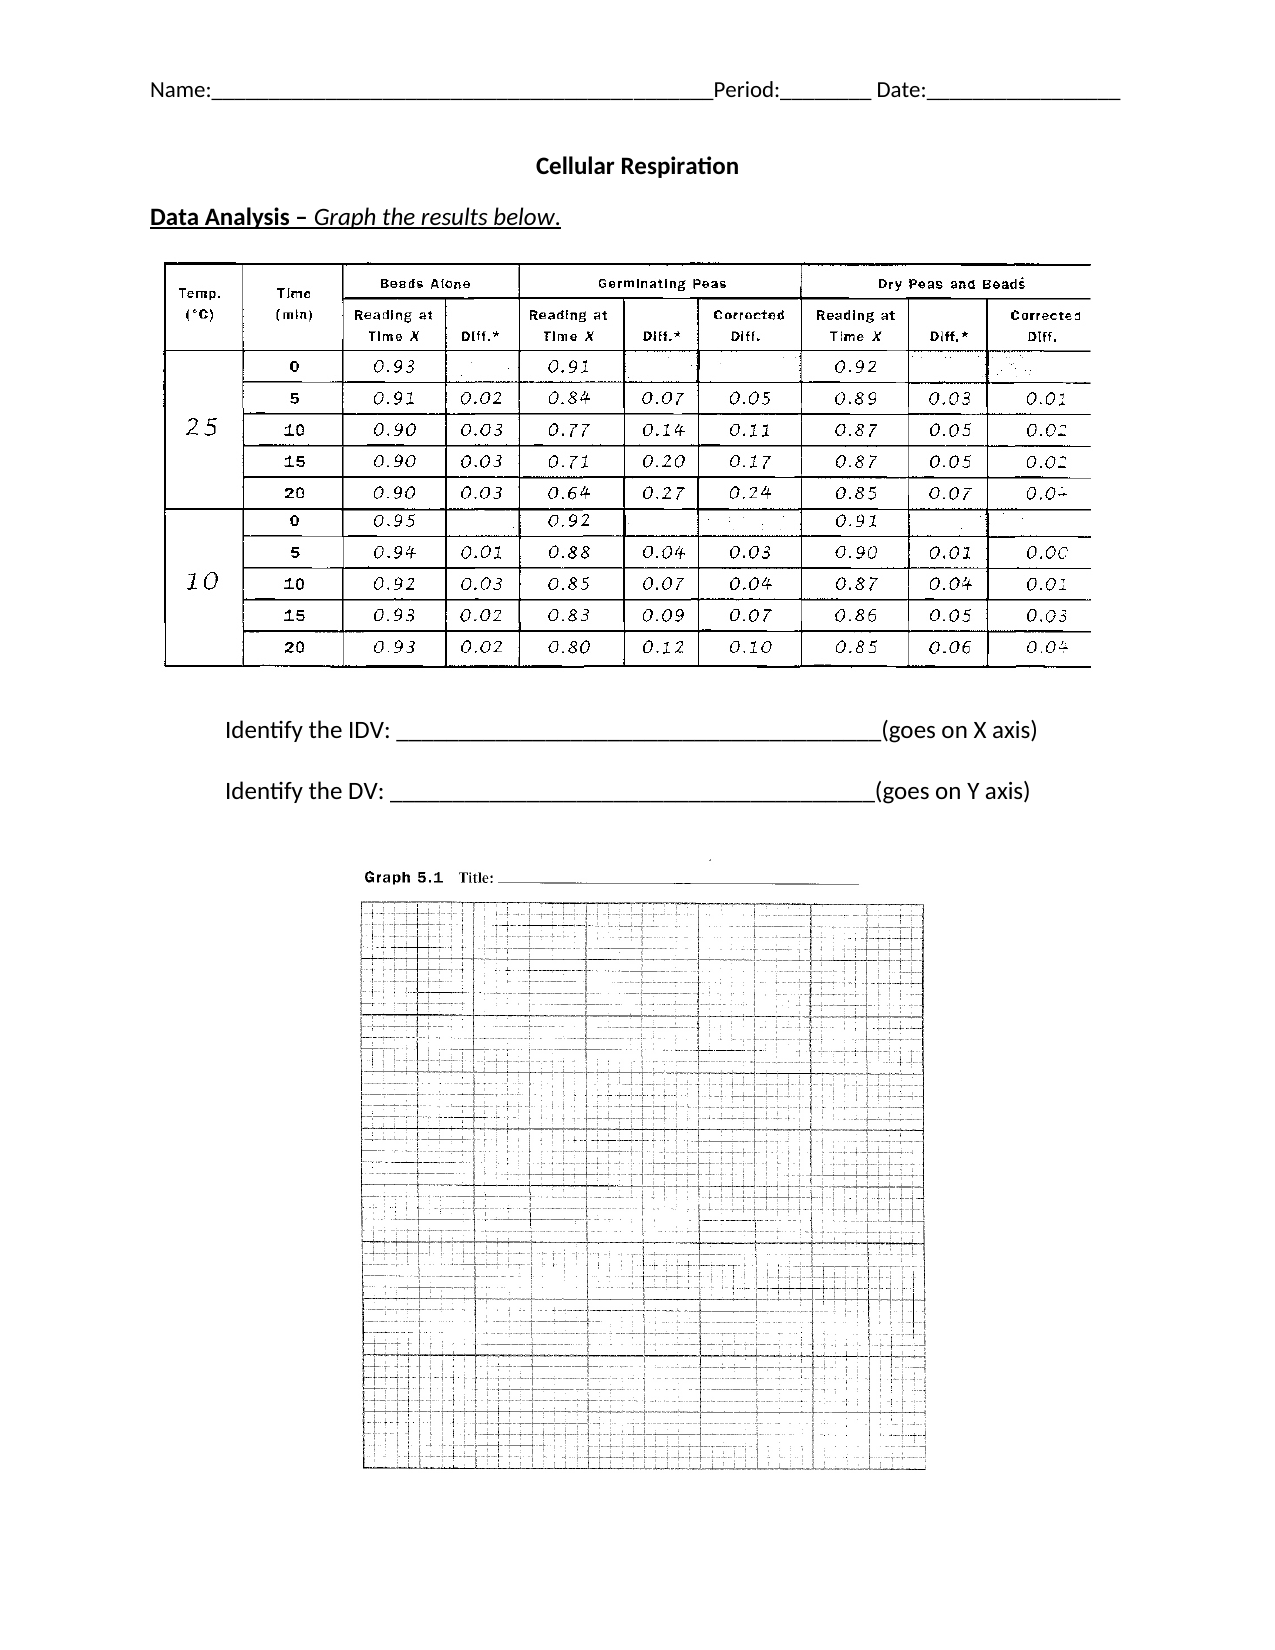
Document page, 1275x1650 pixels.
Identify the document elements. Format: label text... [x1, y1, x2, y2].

picture [151, 252, 1124, 694]
list Identify the DV: _______________________________________(goes on Y axis) [225, 775, 1125, 806]
list Identify the IDV: _______________________________________(goes on X axis) [225, 714, 1125, 745]
picture [331, 857, 944, 1489]
text Data Analysis – Graph the results below. [150, 201, 1125, 232]
text Cellular Respiration [150, 150, 1125, 181]
